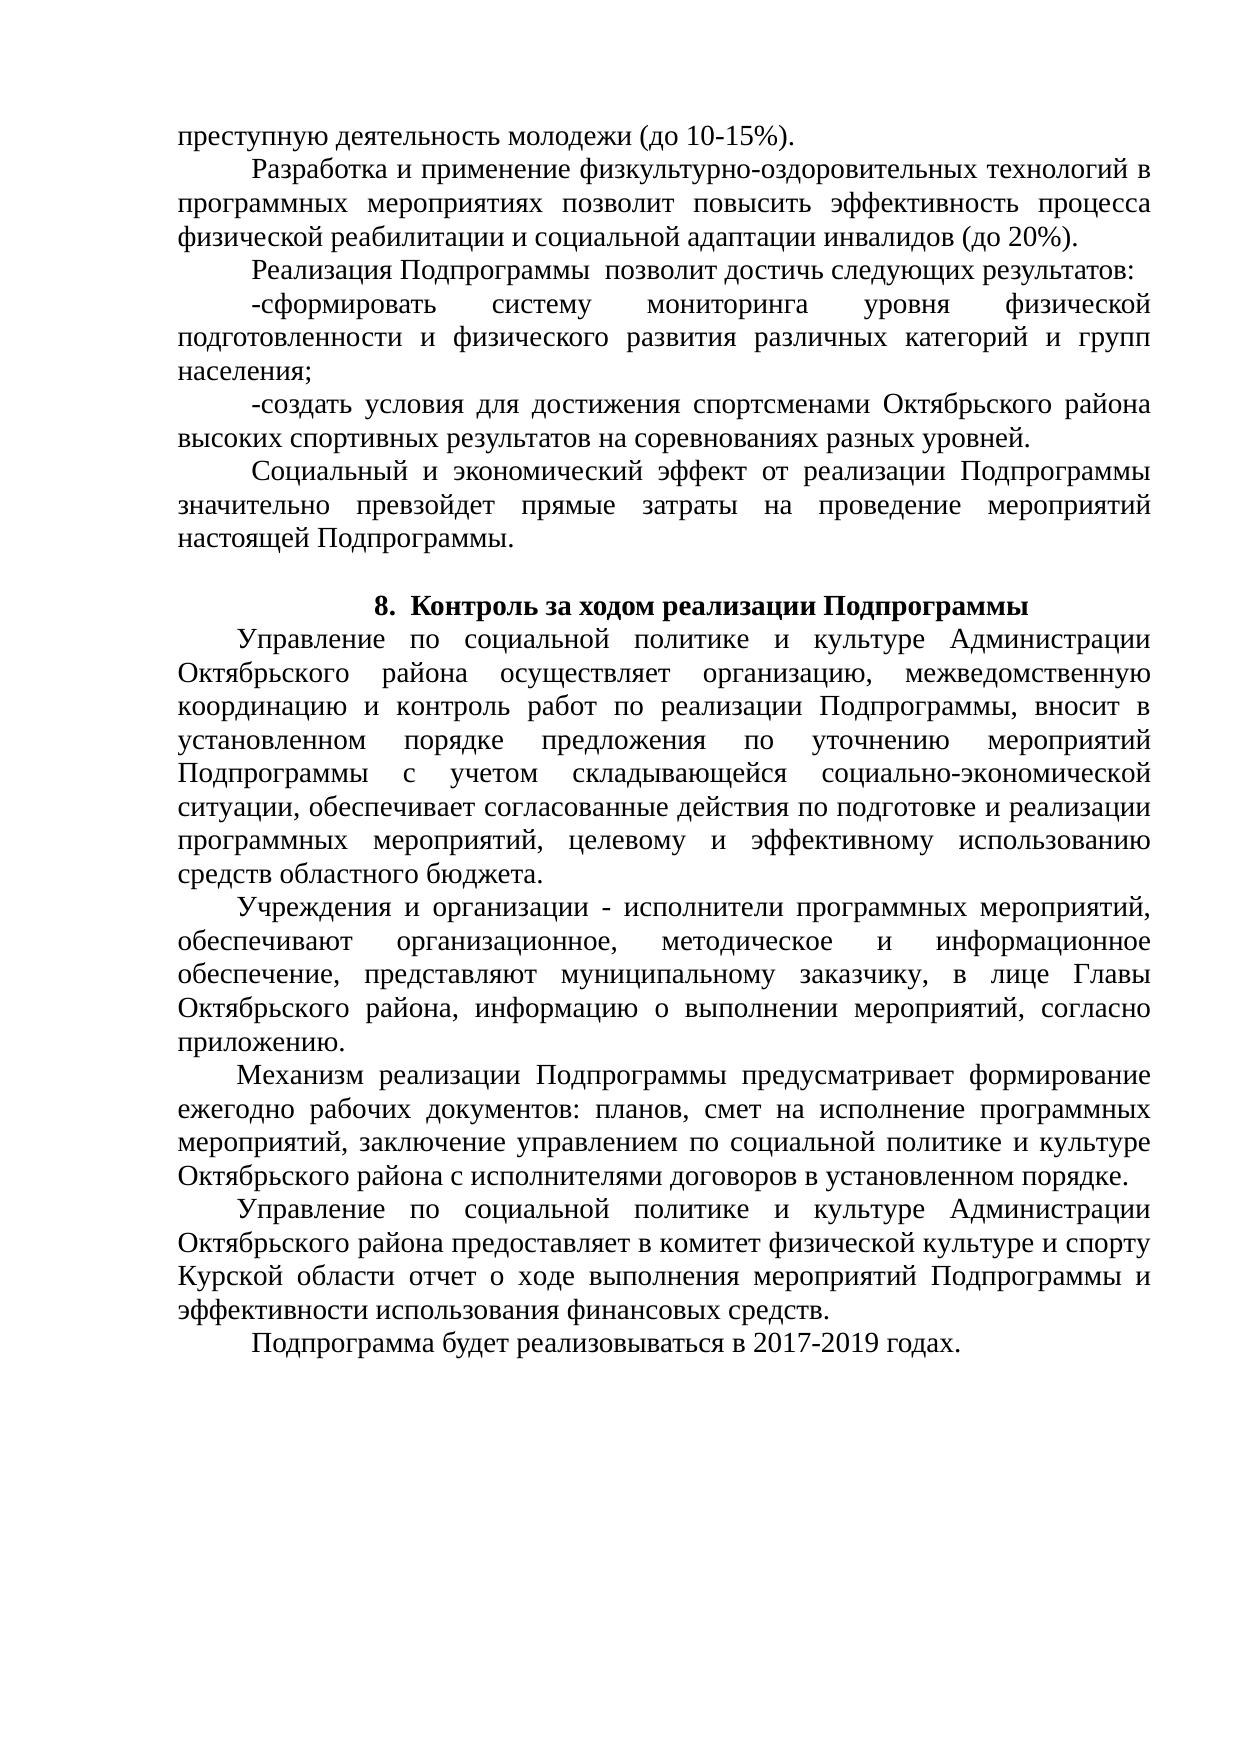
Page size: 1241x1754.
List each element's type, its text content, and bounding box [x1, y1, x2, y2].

text Социальный и экономический эффект от реализации Подпрограммы значительно превзойдет прямые затраты на проведение мероприятий настоящей Подпрограммы. [177, 453, 1152, 554]
text Реализация Подпрограммы позволит достичь следующих результатов: [177, 252, 1152, 286]
text Учреждения и организации - исполнители программных мероприятий, обеспечивают организационное, методическое и информационное обеспечение, представляют муниципальному заказчику, в лице Главы Октябрьского района, информацию о выполнении мероприятий, согласно приложению. [177, 889, 1152, 1057]
text Подпрограмма будет реализовываться в 2017-2019 годах. [177, 1326, 1152, 1359]
text Механизм реализации Подпрограммы предусматривает формирование ежегодно рабочих документов: планов, смет на исполнение программных мероприятий, заключение управлением по социальной политике и культуре Октябрьского района с исполнителями договоров в установленном порядке. [177, 1057, 1152, 1191]
text -сформировать систему мониторинга уровня физической подготовленности и физического развития различных категорий и групп населения; [177, 286, 1152, 386]
text Управление по социальной политике и культуре Администрации Октябрьского района предоставляет в комитет физической культуре и спорту Курской области отчет о ходе выполнения мероприятий Подпрограммы и эффективности использования финансовых средств. [177, 1191, 1152, 1326]
text Управление по социальной политике и культуре Администрации Октябрьского района осуществляет организацию, межведомственную координацию и контроль работ по реализации Подпрограммы, вносит в установленном порядке предложения по уточнению мероприятий Подпрограммы с учетом складывающейся социально-экономической ситуации, обеспечивает согласованные действия по подготовке и реализации программных мероприятий, целевому и эффективному использованию средств областного бюджета. [177, 621, 1152, 889]
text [177, 118, 1152, 152]
text 8. Контроль за ходом реализации Подпрограммы [177, 588, 1152, 621]
text -создать условия для достижения спортсменами Октябрьского района высоких спортивных результатов на соревнованиях разных уровней. [177, 386, 1152, 453]
text Разработка и применение физкультурно-оздоровительных технологий в программных мероприятиях позволит повысить эффективность процесса физической реабилитации и социальной адаптации инвалидов (до 20%). [177, 152, 1152, 252]
